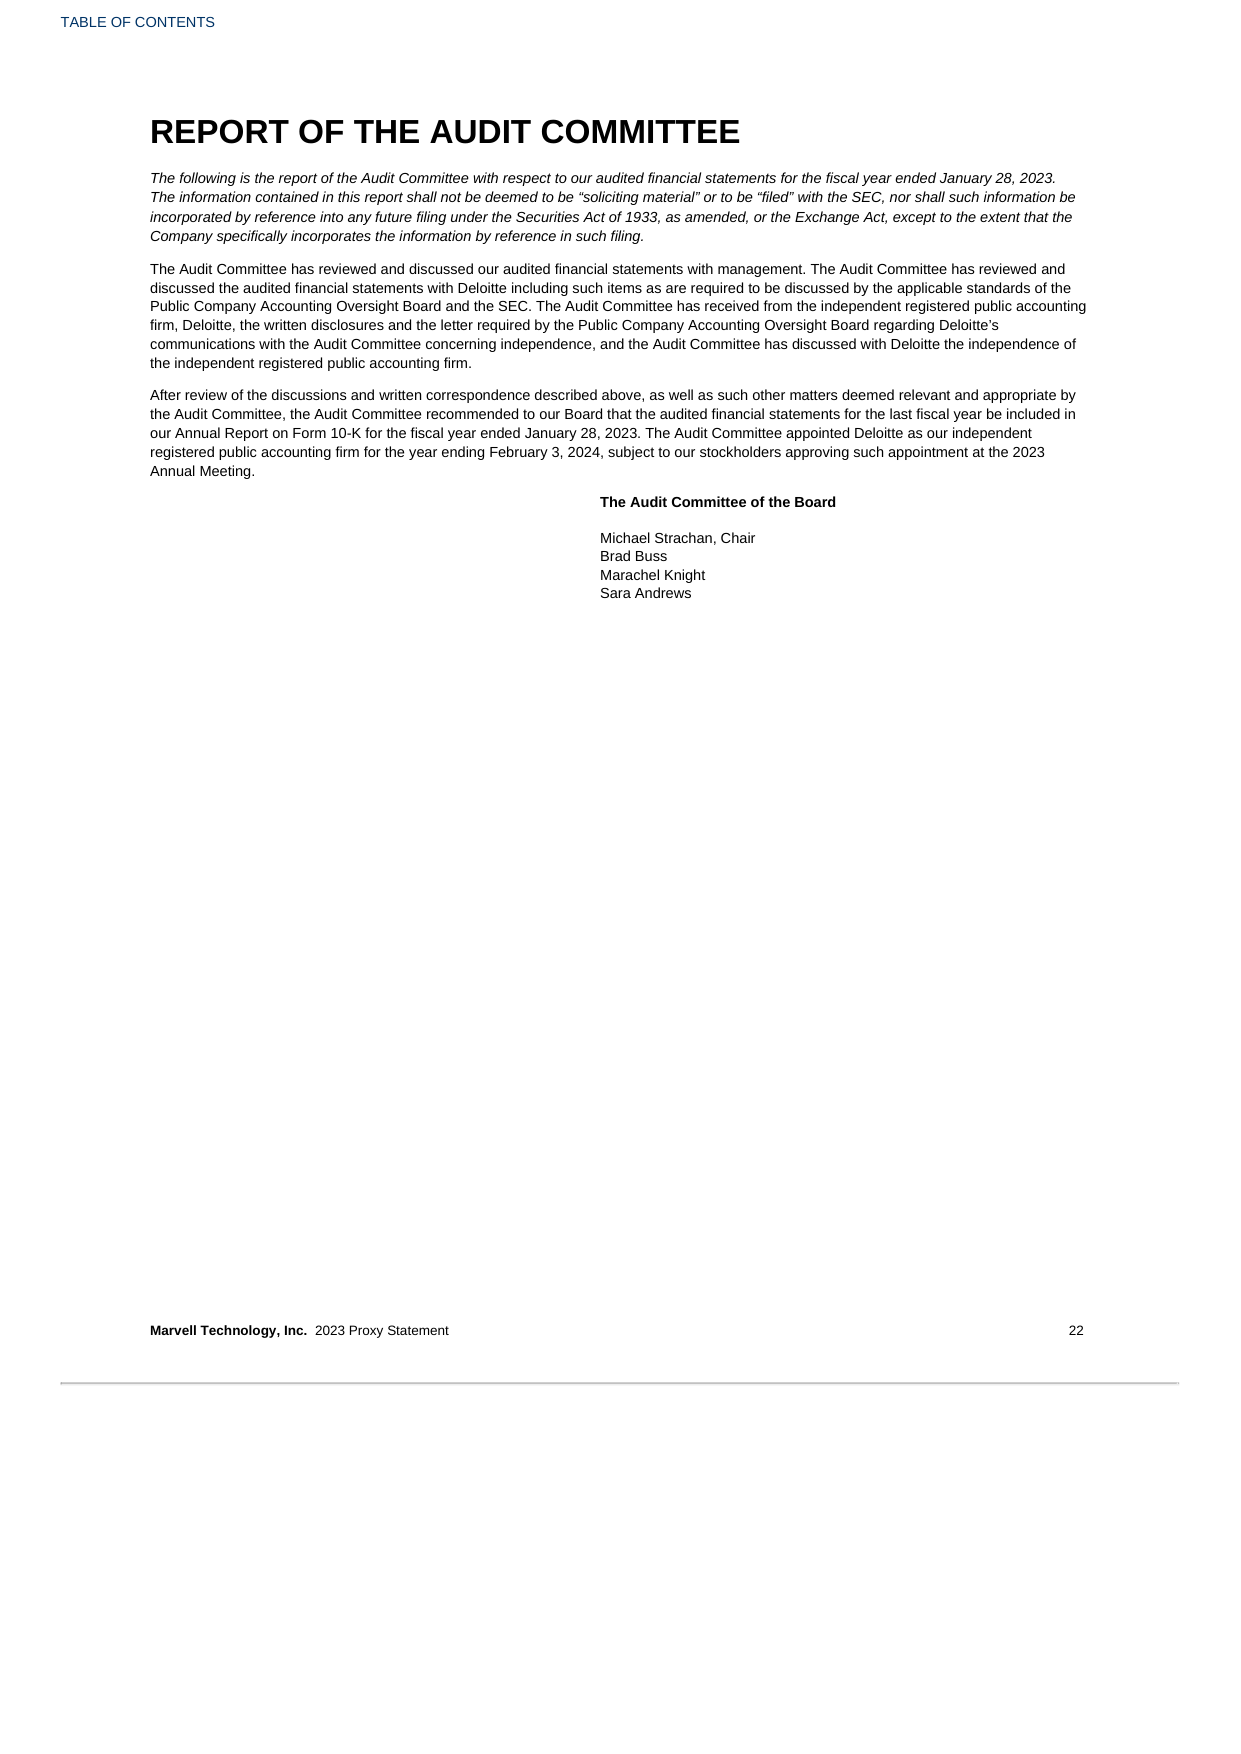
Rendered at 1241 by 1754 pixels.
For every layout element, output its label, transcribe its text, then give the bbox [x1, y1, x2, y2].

text The Audit Committee has reviewed and discussed our audited financial statements with management. The Audit Committee has reviewed and discussed the audited financial statements with Deloitte including such items as are required to be discussed by the applicable standards of the Public Company Accounting Oversight Board and the SEC. The Audit Committee has received from the independent registered public accounting firm, Deloitte, the written disclosures and the letter required by the Public Company Accounting Oversight Board regarding Deloitte’s communications with the Audit Committee concerning independence, and the Audit Committee has discussed with Deloitte the independence of the independent registered public accounting firm. [150, 261, 1088, 371]
text REPORT OF THE AUDIT COMMITTEE [150, 112, 1090, 150]
text Marachel Knight [600, 566, 1090, 583]
text Sara Andrews [600, 584, 1090, 601]
text Michael Strachan, Chair [600, 529, 1090, 546]
text The following is the report of the Audit Committee with respect to our audited financial statements for the fiscal year ended January 28, 2023. The information contained in this report shall not be deemed to be “soliciting material” or to be “filed” with the SEC, nor shall such information be incorporated by reference into any future filing under the Securities Act of 1933, as amended, or the Exchange Act, except to the extent that the Company specifically incorporates the information by reference in such filing. [150, 170, 1084, 245]
text The Audit Committee of the Board [600, 494, 1090, 511]
text TABLE OF CONTENTS​ [60, 14, 1090, 30]
text ​Marvell Technology, Inc. 2023 Proxy Statement ​ ​ 22​ [150, 1316, 1090, 1340]
text Brad Buss [600, 548, 1090, 564]
picture [58, 1379, 1180, 1387]
text After review of the discussions and written correspondence described above, as well as such other matters deemed relevant and appropriate by the Audit Committee, the Audit Committee recommended to our Board that the audited financial statements for the last fiscal year be included in our Annual Report on Form 10-K for the fiscal year ended January 28, 2023. The Audit Committee appointed Deloitte as our independent registered public accounting firm for the year ending February 3, 2024, subject to our stockholders approving such appointment at the 2023 Annual Meeting. [150, 387, 1080, 480]
